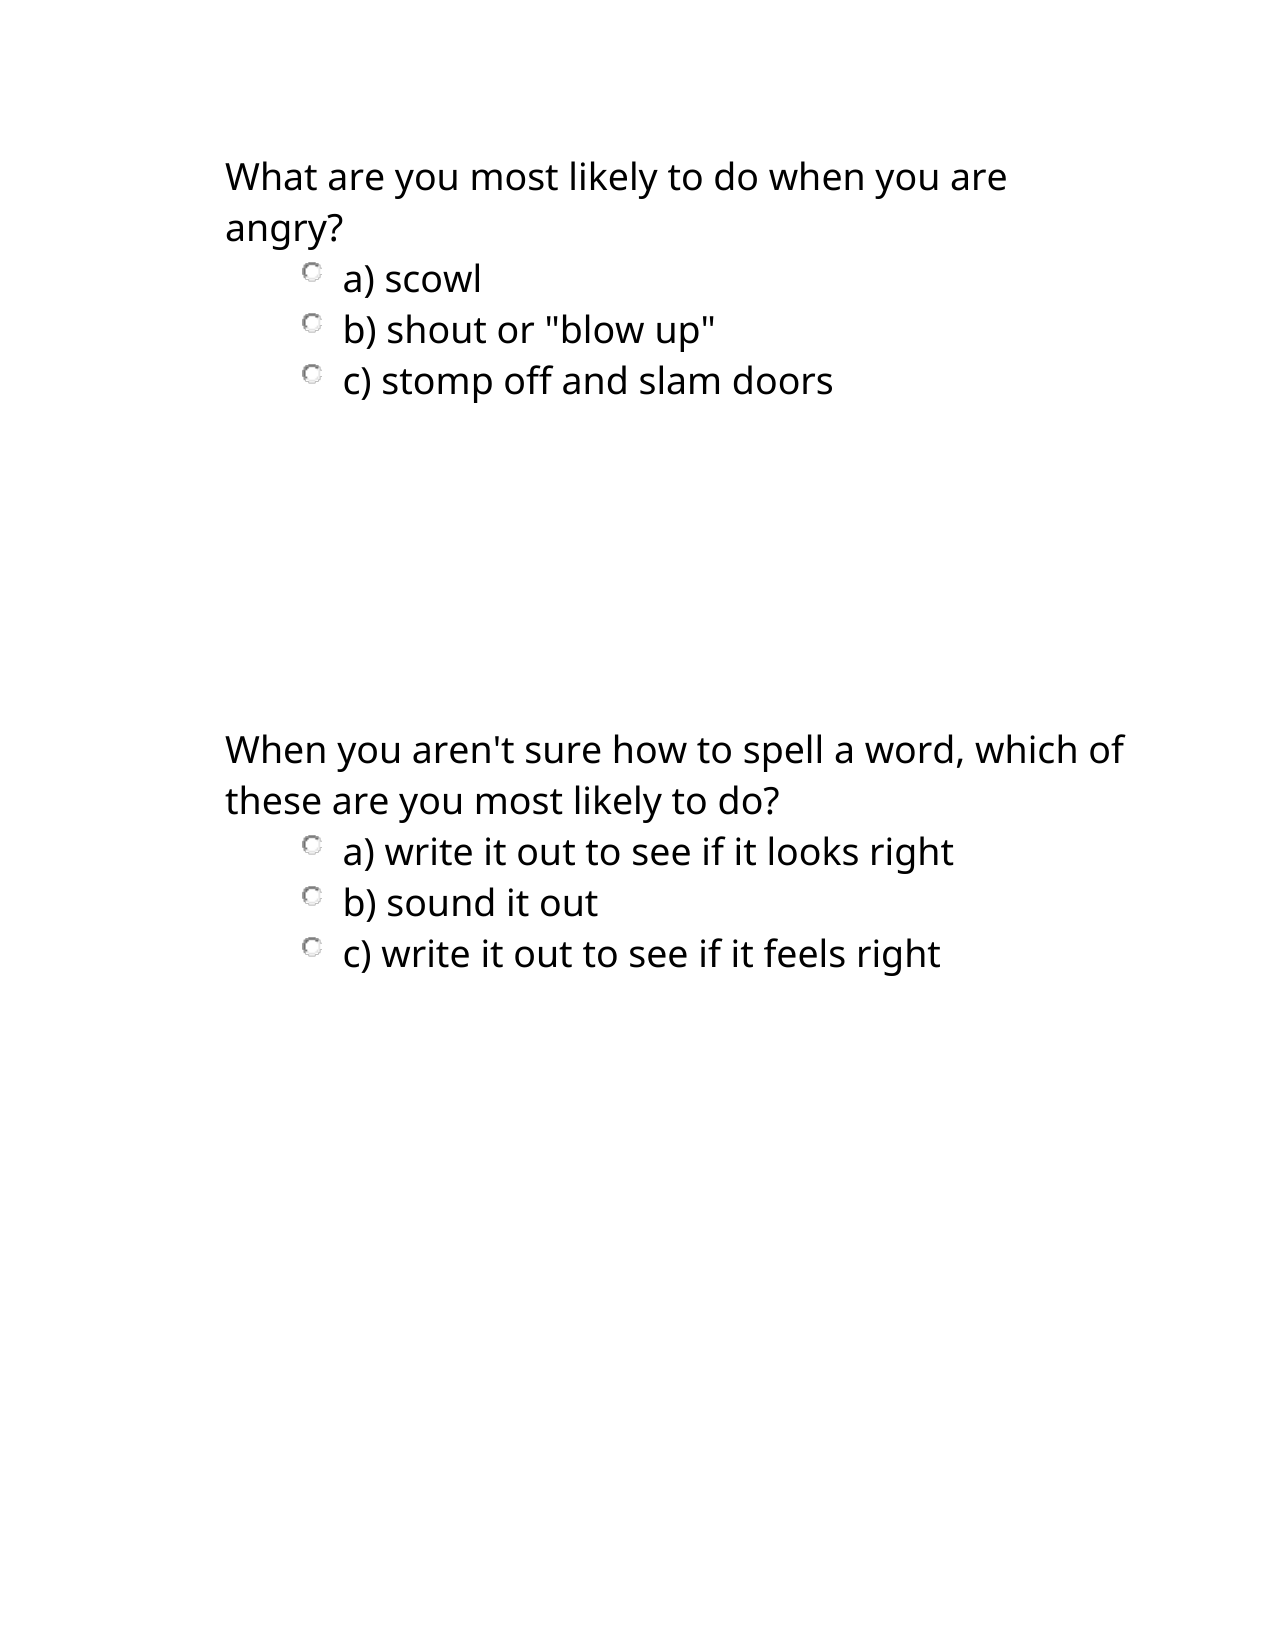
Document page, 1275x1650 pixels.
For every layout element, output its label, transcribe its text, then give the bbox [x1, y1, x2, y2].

text a) scowl b) shout or "blow up" c) stomp off and slam doors [300, 252, 1125, 405]
text When you aren't sure how to spell a word, which of these are you most likely to do? [225, 723, 1125, 825]
text a) write it out to see if it looks right b) sound it out c) write it out to see if it feels right [300, 825, 1125, 978]
text What are you most likely to do when you are angry? [225, 150, 1125, 252]
